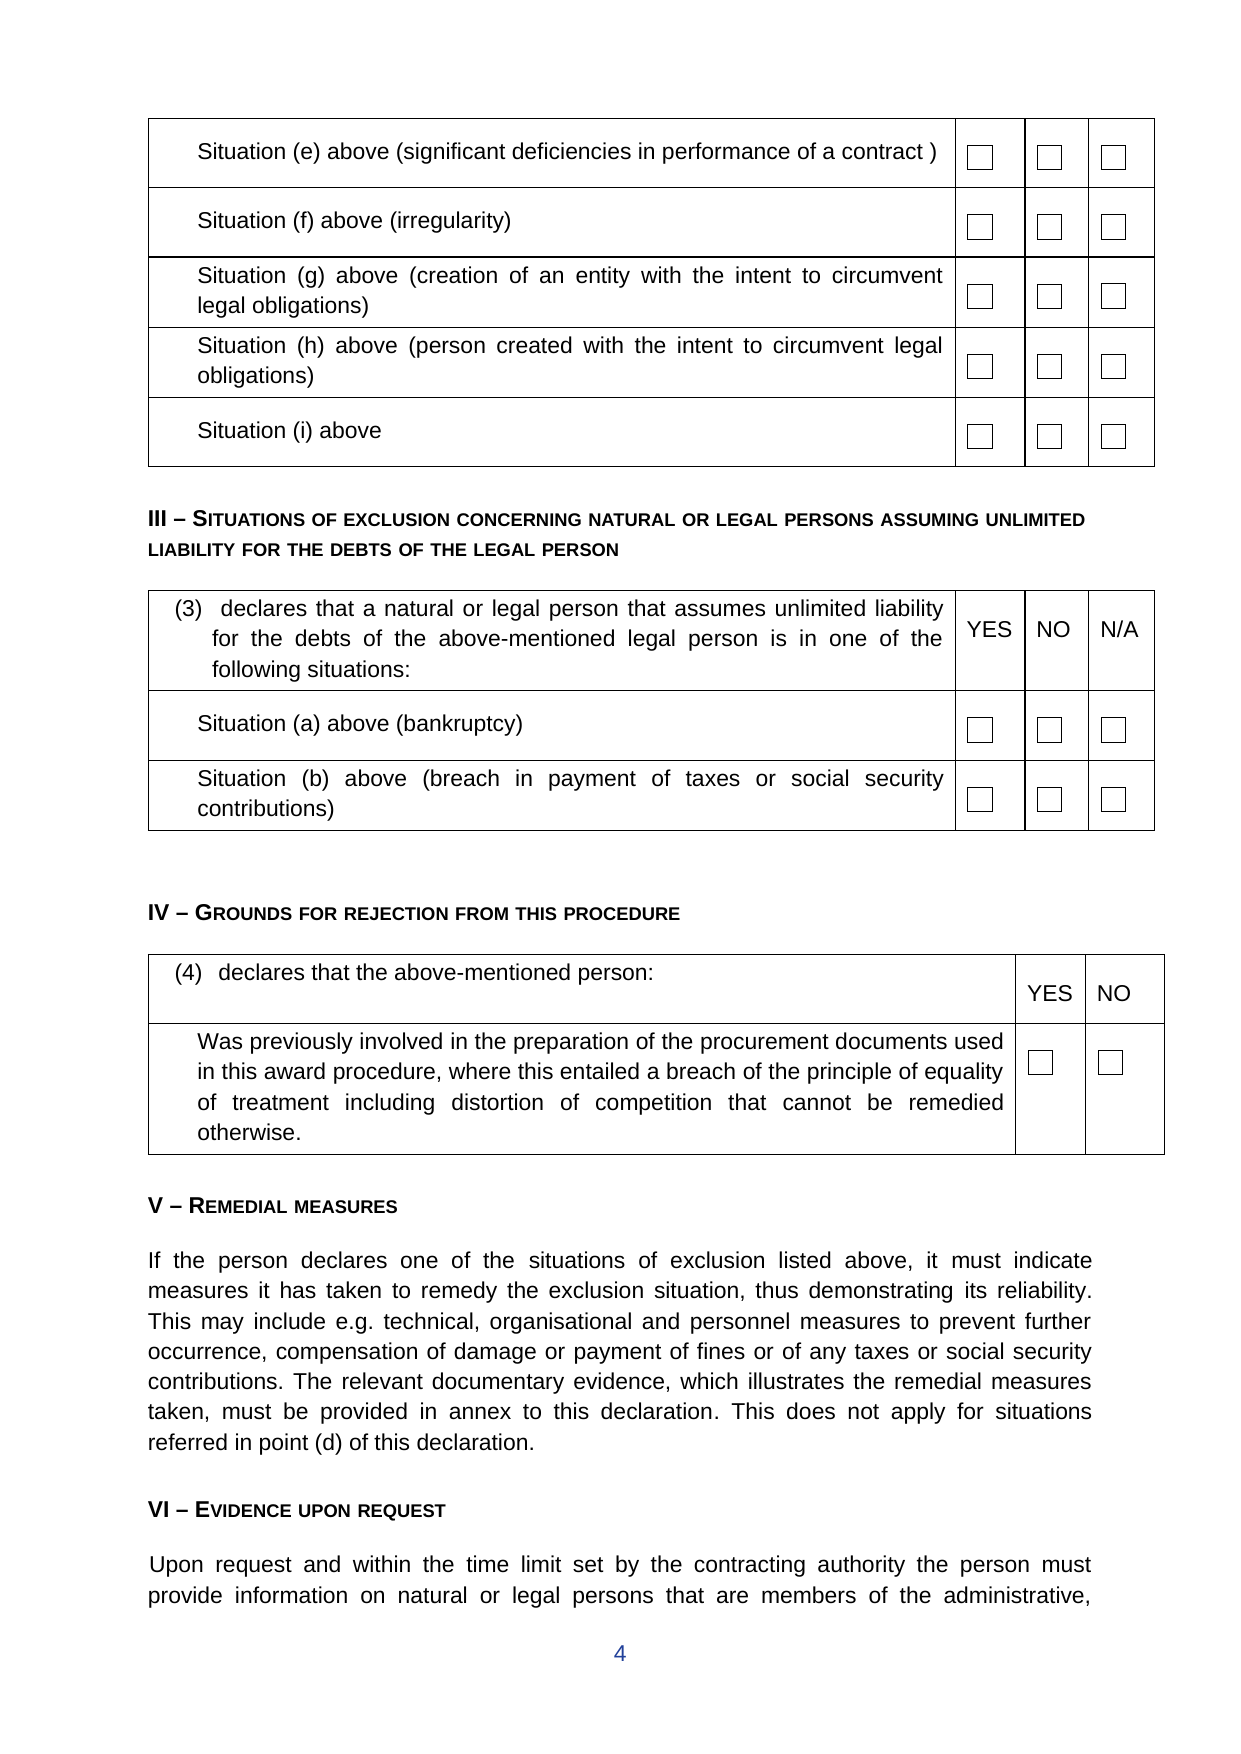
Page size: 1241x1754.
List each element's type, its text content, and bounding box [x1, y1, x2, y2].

table_header N/A [1089, 591, 1154, 690]
table_header declares that the above-mentioned person: [149, 955, 1015, 1023]
table_cell Situation (f) above (irregularity) [149, 188, 955, 256]
table_cell Situation (e) above (significant deficiencies in performance of a contract ) [149, 119, 955, 187]
title V – Remedial measures [148, 1192, 1092, 1218]
table_cell [1026, 119, 1088, 187]
table_header NO [1026, 591, 1088, 690]
table_cell [956, 119, 1024, 187]
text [148, 1551, 1092, 1608]
table_cell [956, 188, 1024, 256]
table_cell [1026, 258, 1088, 327]
table_cell [1026, 328, 1088, 397]
table_cell [1026, 188, 1088, 256]
table_cell [1086, 1024, 1164, 1153]
table_cell [956, 691, 1024, 759]
table_cell [1089, 398, 1154, 466]
table_cell Situation (b) above (breach in payment of taxes or social security contributions) [149, 761, 955, 830]
table_cell [1089, 188, 1154, 256]
table_cell Was previously involved in the preparation of the procurement documents used in this award procedure, where this entailed a breach of the principle of equality of treatment including distortion of competition that cannot be remedied otherwise. [149, 1024, 1015, 1153]
table_cell [956, 258, 1024, 327]
table_cell [1089, 258, 1154, 327]
table_cell Situation (h) above (person created with the intent to circumvent legal obligations) [149, 328, 955, 397]
table_cell Situation (g) above (creation of an entity with the intent to circumvent legal obligations) [149, 258, 955, 327]
table_cell Situation (a) above (bankruptcy) [149, 691, 955, 759]
text If the person declares one of the situations of exclusion listed above, it must indicate measures it has taken to remedy the exclusion situation, thus demonstrating its reliability. This may include e.g. technical, organisational and personnel measures to prevent further occurrence, compensation of damage or payment of fines or of any taxes or social security contributions. The relevant documentary evidence, which illustrates the remedial measures taken, must be provided in annex to this declaration. This does not apply for situations referred in point (d) of this declaration. [148, 1247, 1092, 1455]
table_cell [956, 398, 1024, 466]
table_cell [1026, 398, 1088, 466]
table_cell [1089, 119, 1154, 187]
table_cell [1026, 691, 1088, 759]
table_header declares that a natural or legal person that assumes unlimited liability for the debts of the above-mentioned legal person is in one of the following situations: [149, 591, 955, 690]
table_cell [1089, 691, 1154, 759]
table_cell [1016, 1024, 1085, 1153]
table_cell [956, 761, 1024, 830]
table_cell [1089, 761, 1154, 830]
table_cell [1089, 328, 1154, 397]
table_header YES [1016, 955, 1085, 1023]
table_cell [1026, 761, 1088, 830]
table_cell Situation (i) above [149, 398, 955, 466]
table_header YES [956, 591, 1024, 690]
title IV – Grounds for rejection from this procedure [148, 898, 1092, 925]
table_cell [956, 328, 1024, 397]
title III – Situations of exclusion concerning natural or legal persons assuming unlimited liability for the debts of the legal person [148, 504, 1092, 561]
title VI – Evidence upon request [148, 1496, 1092, 1523]
table_header NO [1086, 955, 1164, 1023]
